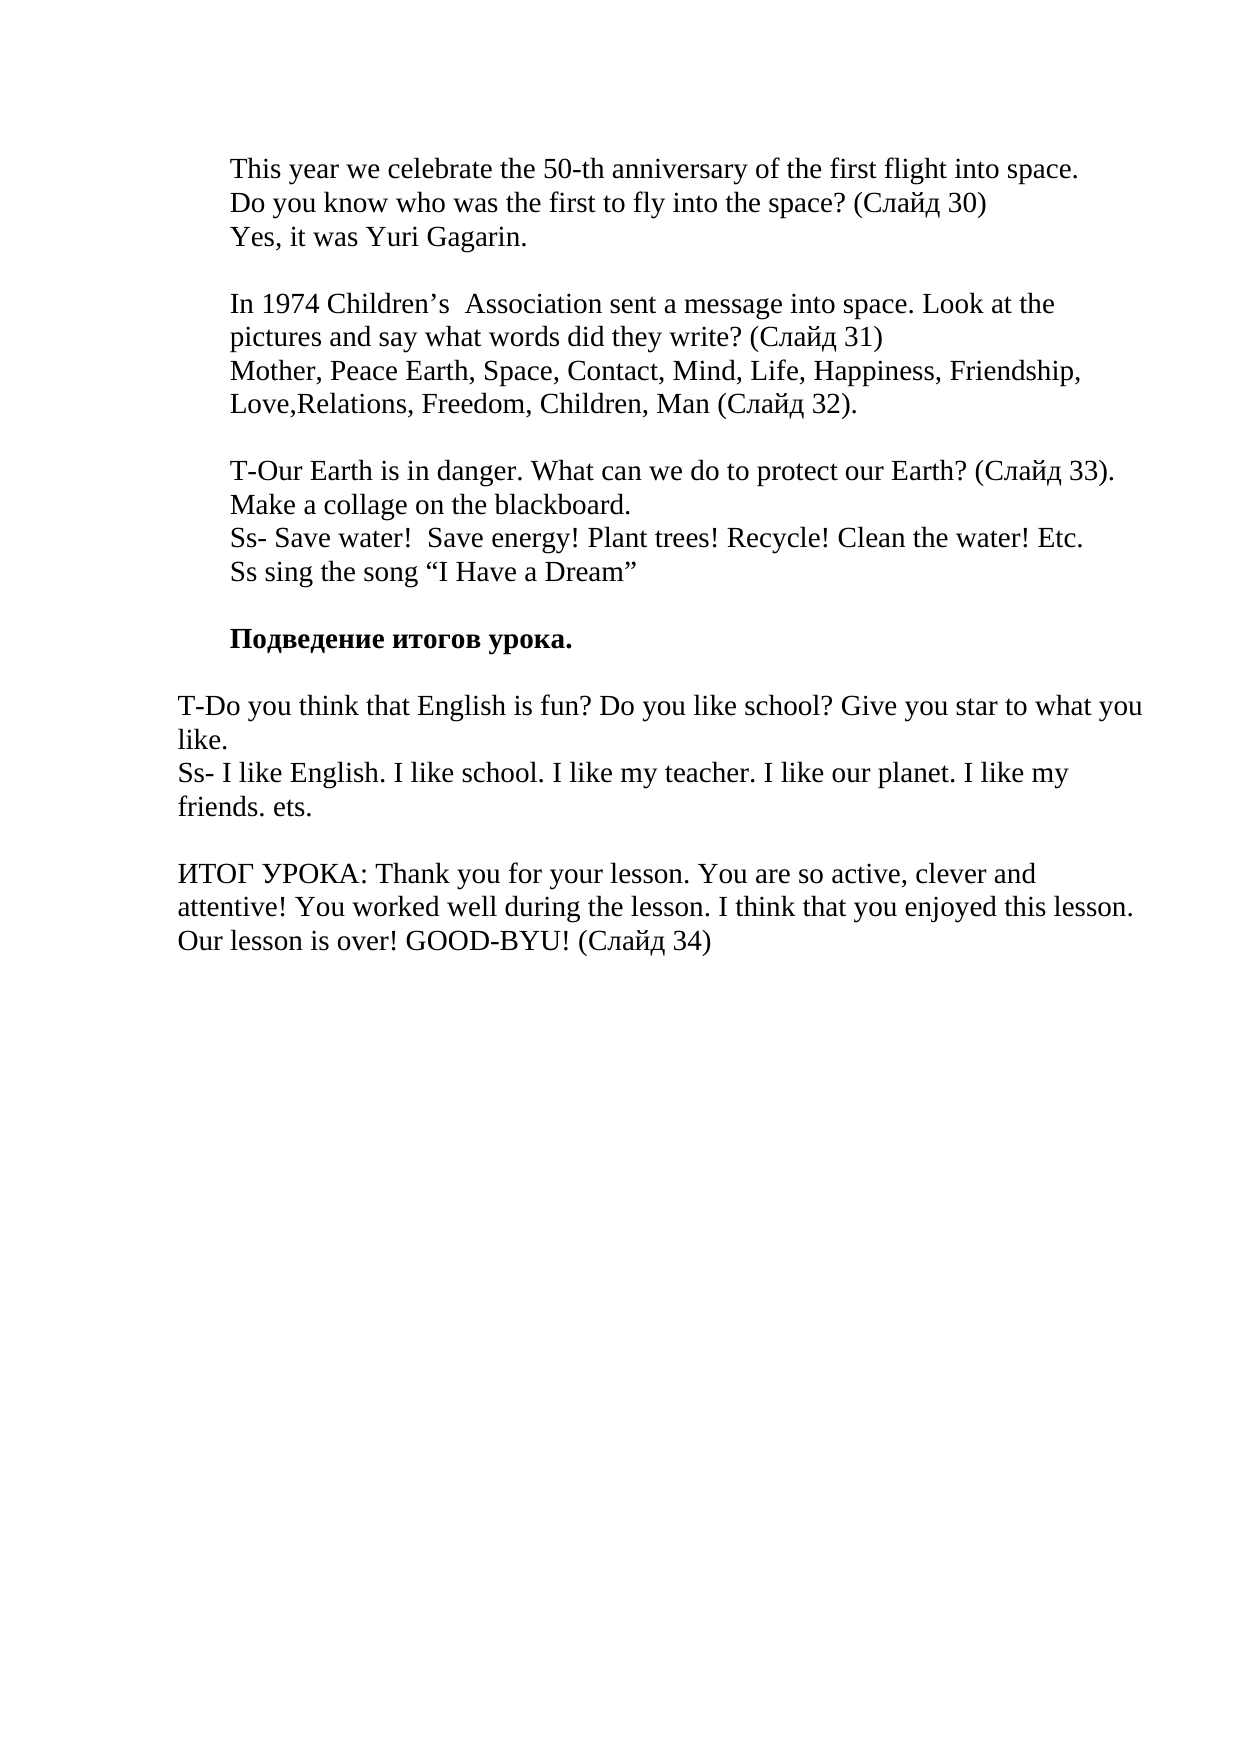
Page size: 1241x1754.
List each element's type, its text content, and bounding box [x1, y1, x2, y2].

list Yes, it was Yuri Gagarin. [229, 219, 1152, 252]
list T-Our Earth is in danger. What can we do to protect our Earth? (Слайд 33). [229, 453, 1152, 487]
text Ss- I like English. I like school. I like my teacher. I like our planet. I like my friends. ets. [177, 755, 1152, 822]
list Ss sing the song “I Have a Dream” [229, 554, 1152, 588]
list Make a collage on the blackboard. [229, 487, 1152, 521]
list In 1974 Children’s Association sent a message into space. Look at the pictures and say what words did they write? (Слайд 31) [229, 286, 1152, 353]
text T-Do you think that English is fun? Do you like school? Give you star to what you like. [177, 688, 1152, 755]
list Ss- Save water! Save energy! Plant trees! Recycle! Clean the water! Etc. [229, 521, 1152, 554]
list This year we celebrate the 50-th anniversary of the first flight into space. [229, 152, 1152, 185]
list Подведение итогов урока. [229, 621, 1152, 655]
list Mother, Peace Earth, Space, Contact, Mind, Life, Happiness, Friendship, Love,Relations, Freedom, Children, Man (Слайд 32). [229, 353, 1152, 420]
text ИТОГ УРОКА: Thank you for your lesson. You are so active, clever and attentive! You worked well during the lesson. I think that you enjoyed this lesson. Our lesson is over! GOOD-BYU! (Слайд 34) [177, 856, 1152, 957]
list Do you know who was the first to fly into the space? (Слайд 30) [229, 185, 1152, 219]
